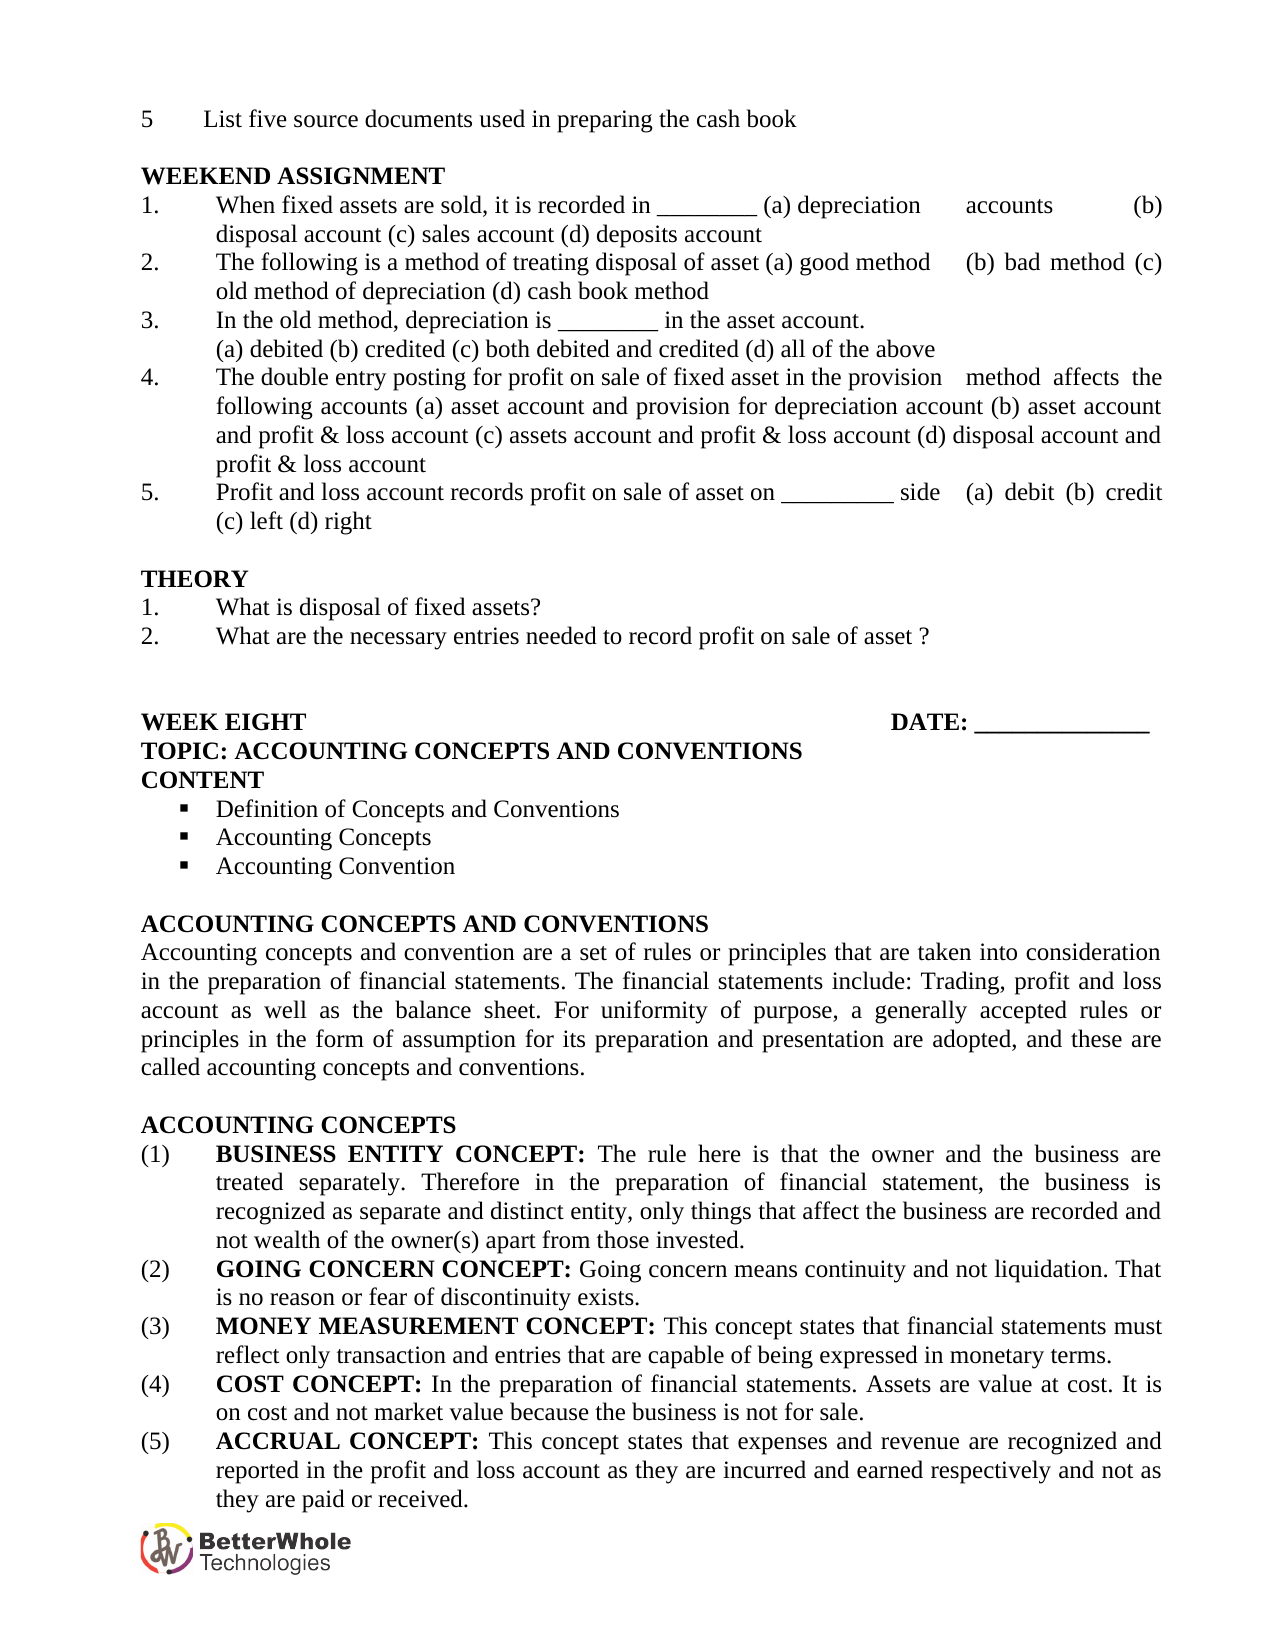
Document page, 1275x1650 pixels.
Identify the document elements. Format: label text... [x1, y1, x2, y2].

list GOING CONCERN CONCEPT: Going concern means continuity and not liquidation. That is no reason or fear of discontinuity exists. [141, 1254, 1162, 1311]
text WEEKEND ASSIGNMENT [141, 161, 1162, 190]
text THEORY [141, 564, 1162, 592]
list Accounting Convention [178, 851, 1162, 880]
picture [140, 1523, 351, 1575]
text 4. The double entry posting for profit on sale of fixed asset in the provision method affects the following accounts (a) asset account and provision for depreciation account (b) asset account and profit & loss account (c) assets account and profit & loss account (d) disposal account and profit & loss account [141, 362, 1162, 477]
text 5. Profit and loss account records profit on sale of asset on _________ side (a) debit (b) credit (c) left (d) right [141, 477, 1162, 535]
list ACCRUAL CONCEPT: This concept states that expenses and revenue are recognized and reported in the profit and loss account as they are incurred and earned respectively and not as they are paid or received. [141, 1426, 1162, 1512]
text 1. What is disposal of fixed assets? [141, 592, 1162, 621]
text 3. In the old method, depreciation is ________ in the asset account. [141, 305, 1162, 334]
list Definition of Concepts and Conventions [178, 794, 1162, 822]
text 1. When fixed assets are sold, it is recorded in ________ (a) depreciation accounts (b) disposal account (c) sales account (d) deposits account [141, 190, 1162, 247]
text 5 List five source documents used in preparing the cash book [141, 104, 1162, 132]
list MONEY MEASUREMENT CONCEPT: This concept states that financial statements must reflect only transaction and entries that are capable of being expressed in monetary terms. [141, 1311, 1162, 1369]
text WEEK EIGHT DATE: ______________ [141, 707, 1162, 736]
text ACCOUNTING CONCEPTS [141, 1110, 1162, 1139]
text 2. The following is a method of treating disposal of asset (a) good method (b) bad method (c) old method of depreciation (d) cash book method [141, 247, 1162, 305]
list COST CONCEPT: In the preparation of financial statements. Assets are value at cost. It is on cost and not market value because the business is not for sale. [141, 1369, 1162, 1426]
text ACCOUNTING CONCEPTS AND CONVENTIONS [141, 909, 1162, 937]
text TOPIC: ACCOUNTING CONCEPTS AND CONVENTIONS [141, 736, 1162, 765]
text 2. What are the necessary entries needed to record profit on sale of asset ? [141, 621, 1162, 650]
text CONTENT [141, 765, 1162, 794]
list Accounting Concepts [178, 822, 1162, 851]
text Accounting concepts and convention are a set of rules or principles that are taken into consideration in the preparation of financial statements. The financial statements include: Trading, profit and loss account as well as the balance sheet. For uniformity of purpose, a generally accepted rules or principles in the form of assumption for its preparation and presentation are adopted, and these are called accounting concepts and conventions. [141, 937, 1162, 1081]
list BUSINESS ENTITY CONCEPT: The rule here is that the owner and the business are treated separately. Therefore in the preparation of financial statement, the business is recognized as separate and distinct entity, only things that affect the business are recorded and not wealth of the owner(s) apart from those invested. [141, 1139, 1162, 1254]
text (a) debited (b) credited (c) both debited and credited (d) all of the above [141, 334, 1162, 362]
